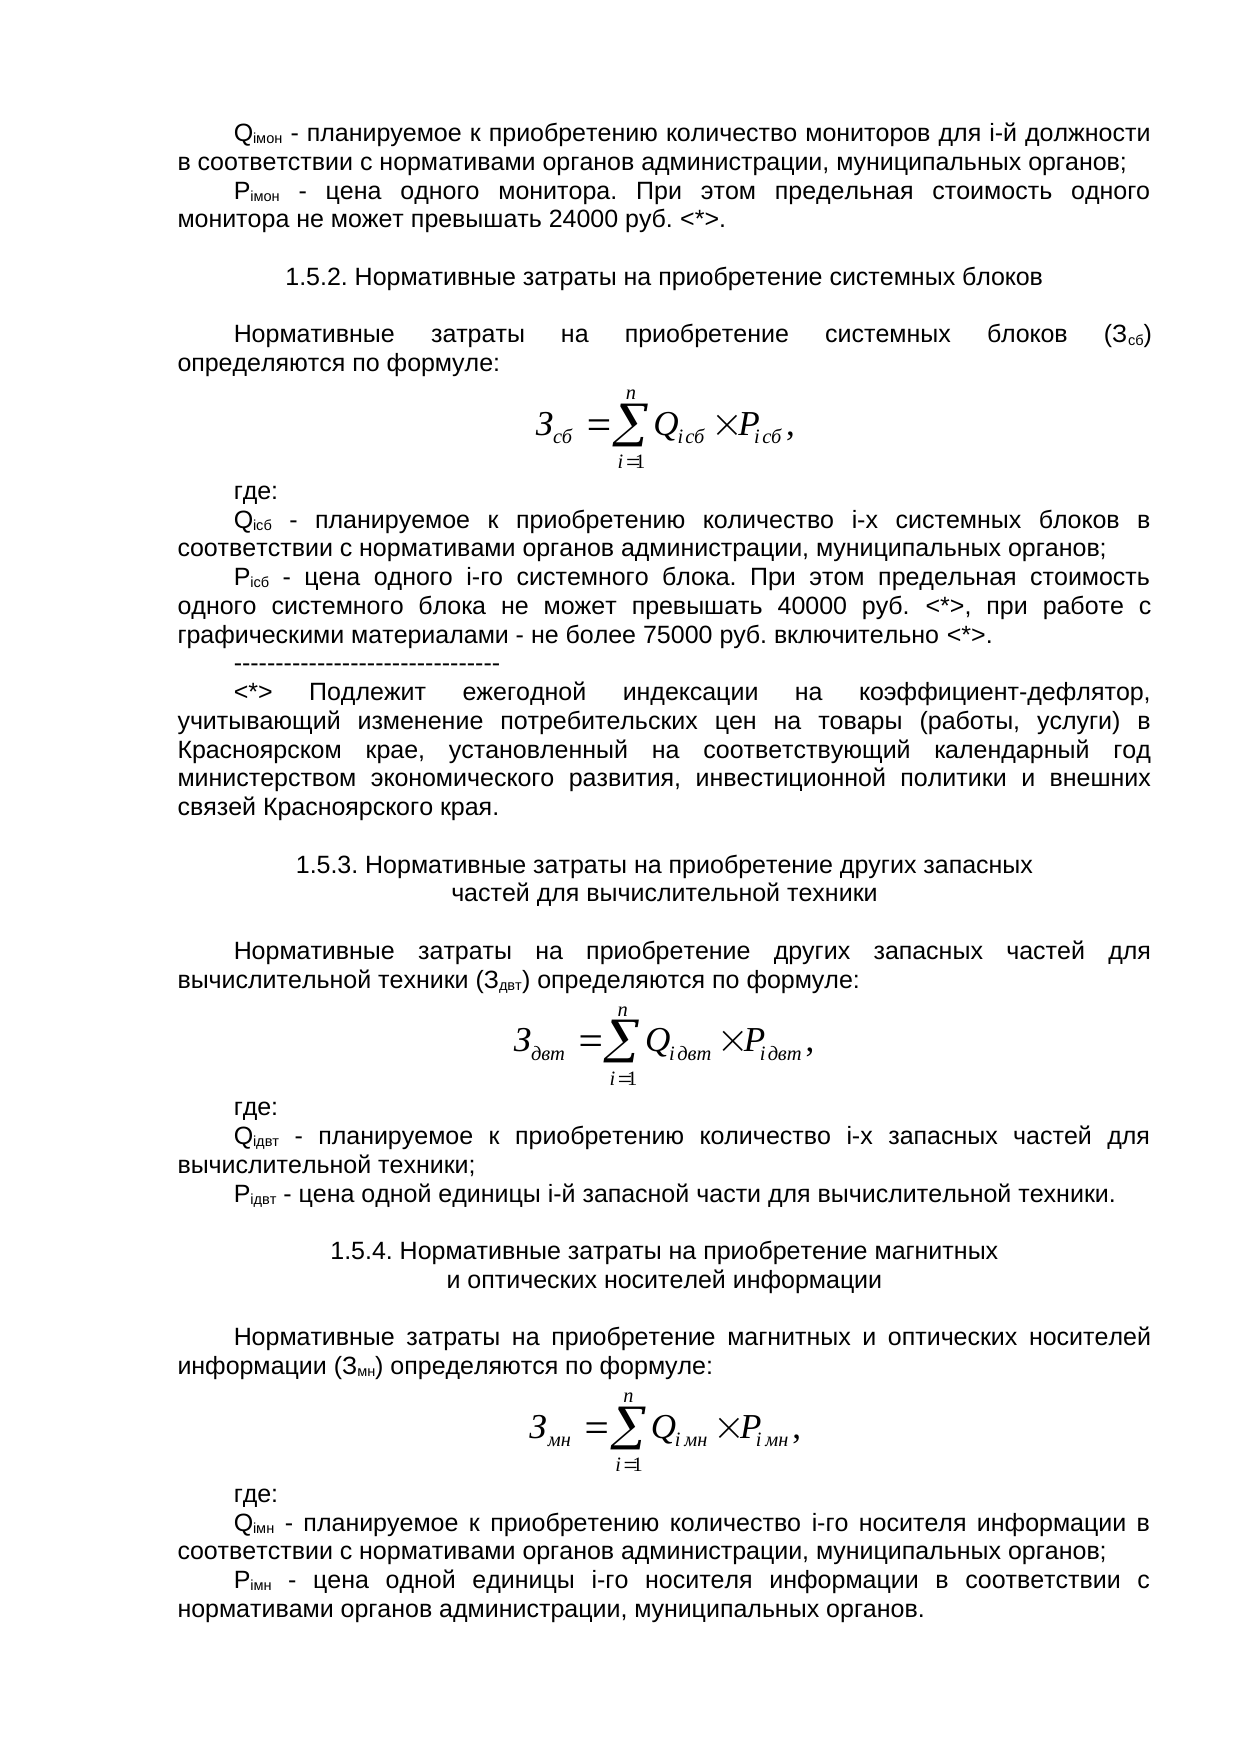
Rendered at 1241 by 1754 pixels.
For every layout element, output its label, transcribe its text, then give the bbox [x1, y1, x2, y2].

text где: [177, 476, 1152, 504]
text где: [177, 1479, 1152, 1507]
text <*> Подлежит ежегодной индексации на коэффициент-дефлятор, учитывающий изменение потребительских цен на товары (работы, услуги) в Красноярском крае, установленный на соответствующий календарный год министерством экономического развития, инвестиционной политики и внешних связей Красноярского края. [177, 677, 1152, 821]
text Qiмон - планируемое к приобретению количество мониторов для i-й должности в соответствии с нормативами органов администрации, муниципальных органов; [177, 118, 1152, 176]
text Нормативные затраты на приобретение системных блоков (Зсб) определяются по формуле: [177, 319, 1152, 377]
text 1.5.2. Нормативные затраты на приобретение системных блоков [177, 262, 1152, 291]
text Qiмн - планируемое к приобретению количество i-го носителя информации в соответствии с нормативами органов администрации, муниципальных органов; [177, 1507, 1152, 1565]
text Piмн - цена одной единицы i-го носителя информации в соответствии с нормативами органов администрации, муниципальных органов. [177, 1565, 1152, 1622]
text -------------------------------- [177, 648, 1152, 677]
text Qiсб - планируемое к приобретению количество i-х системных блоков в соответствии с нормативами органов администрации, муниципальных органов; [177, 504, 1152, 562]
text Piдвт - цена одной единицы i-й запасной части для вычислительной техники. [177, 1178, 1152, 1207]
text и оптических носителей информации [177, 1265, 1152, 1293]
text Нормативные затраты на приобретение магнитных и оптических носителей информации (Змн) определяются по формуле: [177, 1322, 1152, 1380]
text Qiдвт - планируемое к приобретению количество i-х запасных частей для вычислительной техники; [177, 1121, 1152, 1178]
text 1.5.4. Нормативные затраты на приобретение магнитных [177, 1236, 1152, 1265]
text где: [177, 1092, 1152, 1121]
text Нормативные затраты на приобретение других запасных частей для вычислительной техники (Здвт) определяются по формуле: [177, 936, 1152, 993]
text Piмон - цена одного монитора. При этом предельная стоимость одного монитора не может превышать 24000 руб. <*>. [177, 176, 1152, 233]
text Piсб - цена одного i-го системного блока. При этом предельная стоимость одного системного блока не может превышать 40000 руб. <*>, при работе с графическими материалами - не более 75000 руб. включительно <*>. [177, 562, 1152, 648]
text частей для вычислительной техники [177, 878, 1152, 907]
text 1.5.3. Нормативные затраты на приобретение других запасных [177, 849, 1152, 878]
